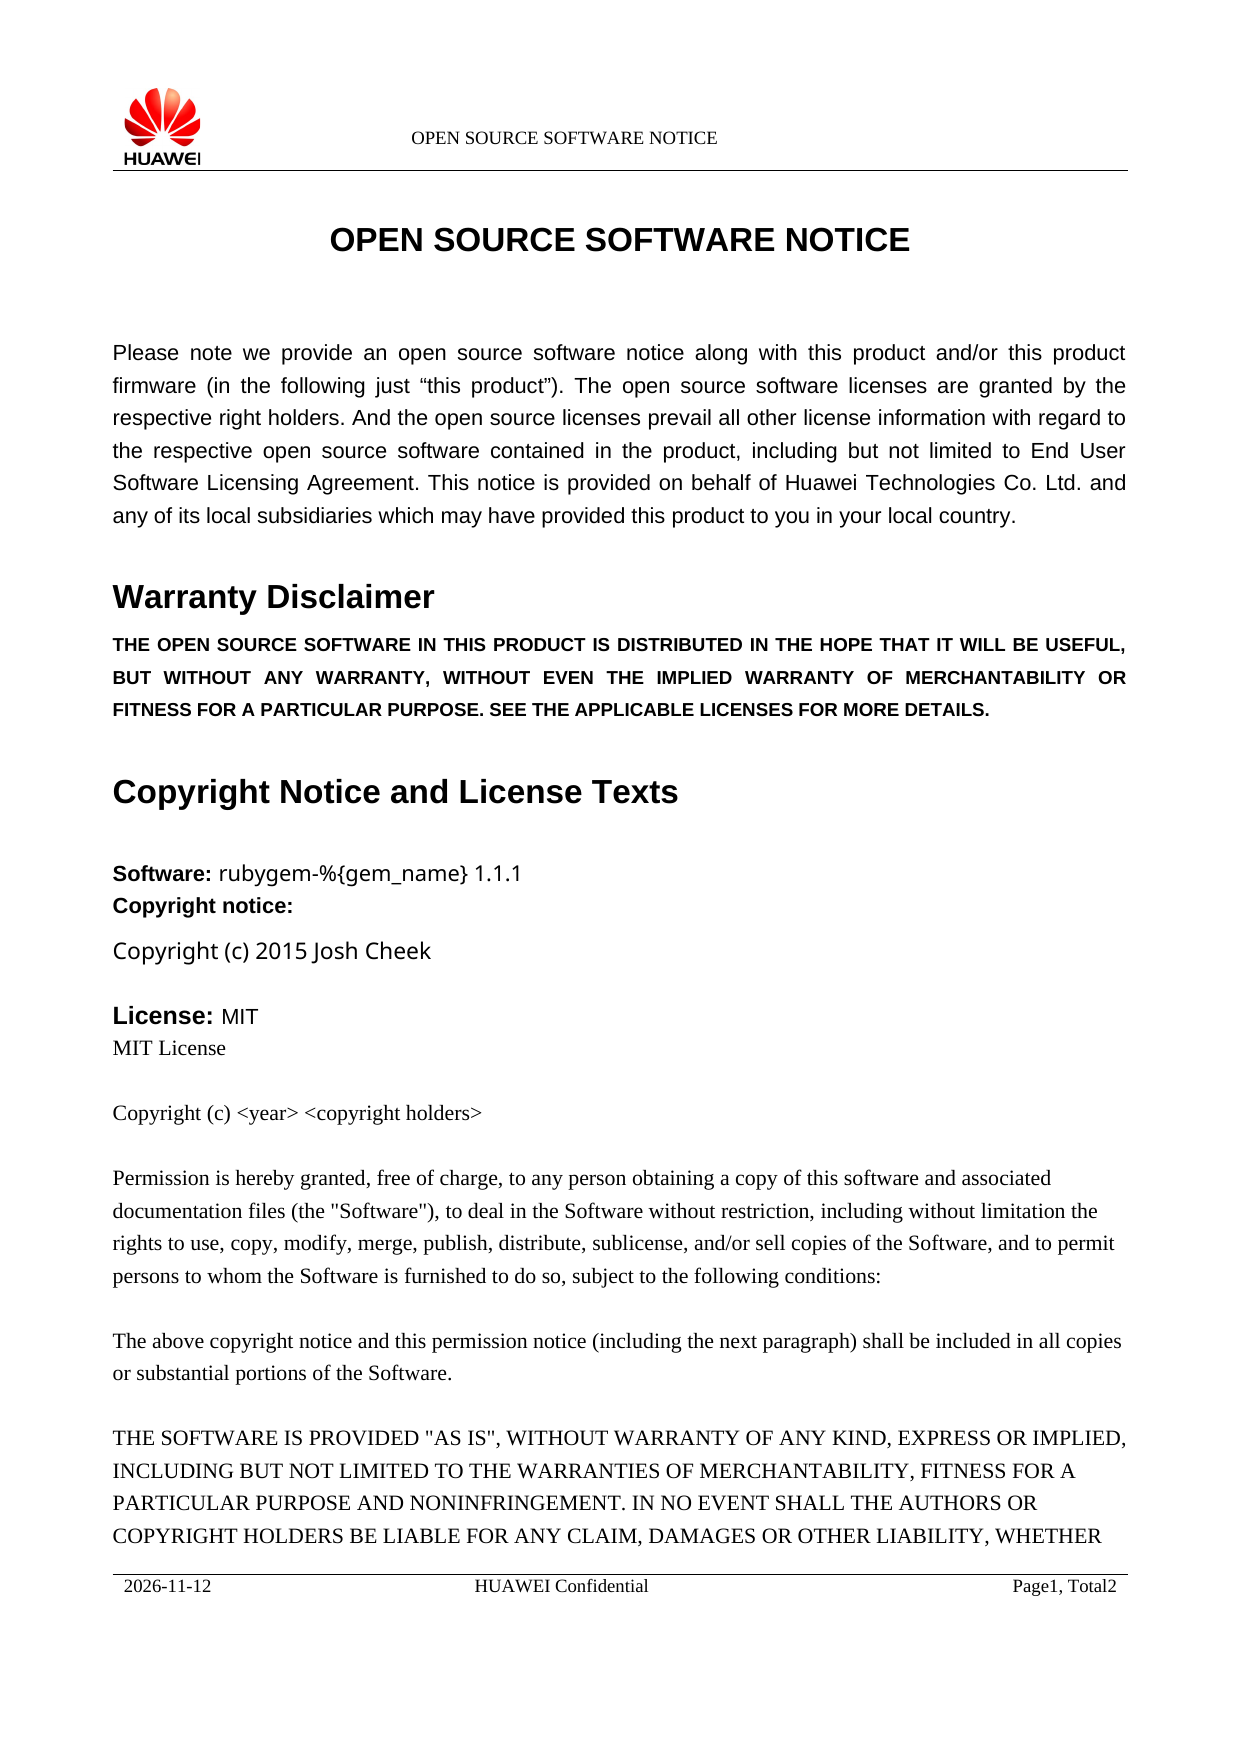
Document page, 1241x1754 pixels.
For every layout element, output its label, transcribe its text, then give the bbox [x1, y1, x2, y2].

text Copyright Notice and License Texts [112, 759, 1128, 824]
text OPEN SOURCE SOFTWARE NOTICE [112, 206, 1128, 271]
text Warranty Disclaimer [112, 564, 1128, 629]
text Copyright (c) 2015 Josh Cheek [112, 934, 1128, 999]
title Software: rubygem-%{gem_name} 1.1.1 [112, 856, 1128, 889]
text Please note we provide an open source software notice along with this product and/or this product firmware (in the following just “this product”). The open source software licenses are granted by the respective right holders. And the open source licenses prevail all other license information with regard to the respective open source software contained in the product, including but not limited to End User Software Licensing Agreement. This notice is provided on behalf of Huawei Technologies Co. Ltd. and any of its local subsidiaries which may have provided this product to you in your local country. [112, 336, 1128, 531]
text Copyright notice: [112, 889, 1128, 921]
picture [124, 88, 201, 165]
text License: MIT [112, 999, 1128, 1031]
text The open source software in this product is distributed in the hope that it will be useful, but WITHOUT ANY WARRANTY, without even the implied warranty of MERCHANTABILITY or FITNESS FOR A PARTICULAR PURPOSE. See the applicable licenses for more details. [112, 629, 1128, 726]
